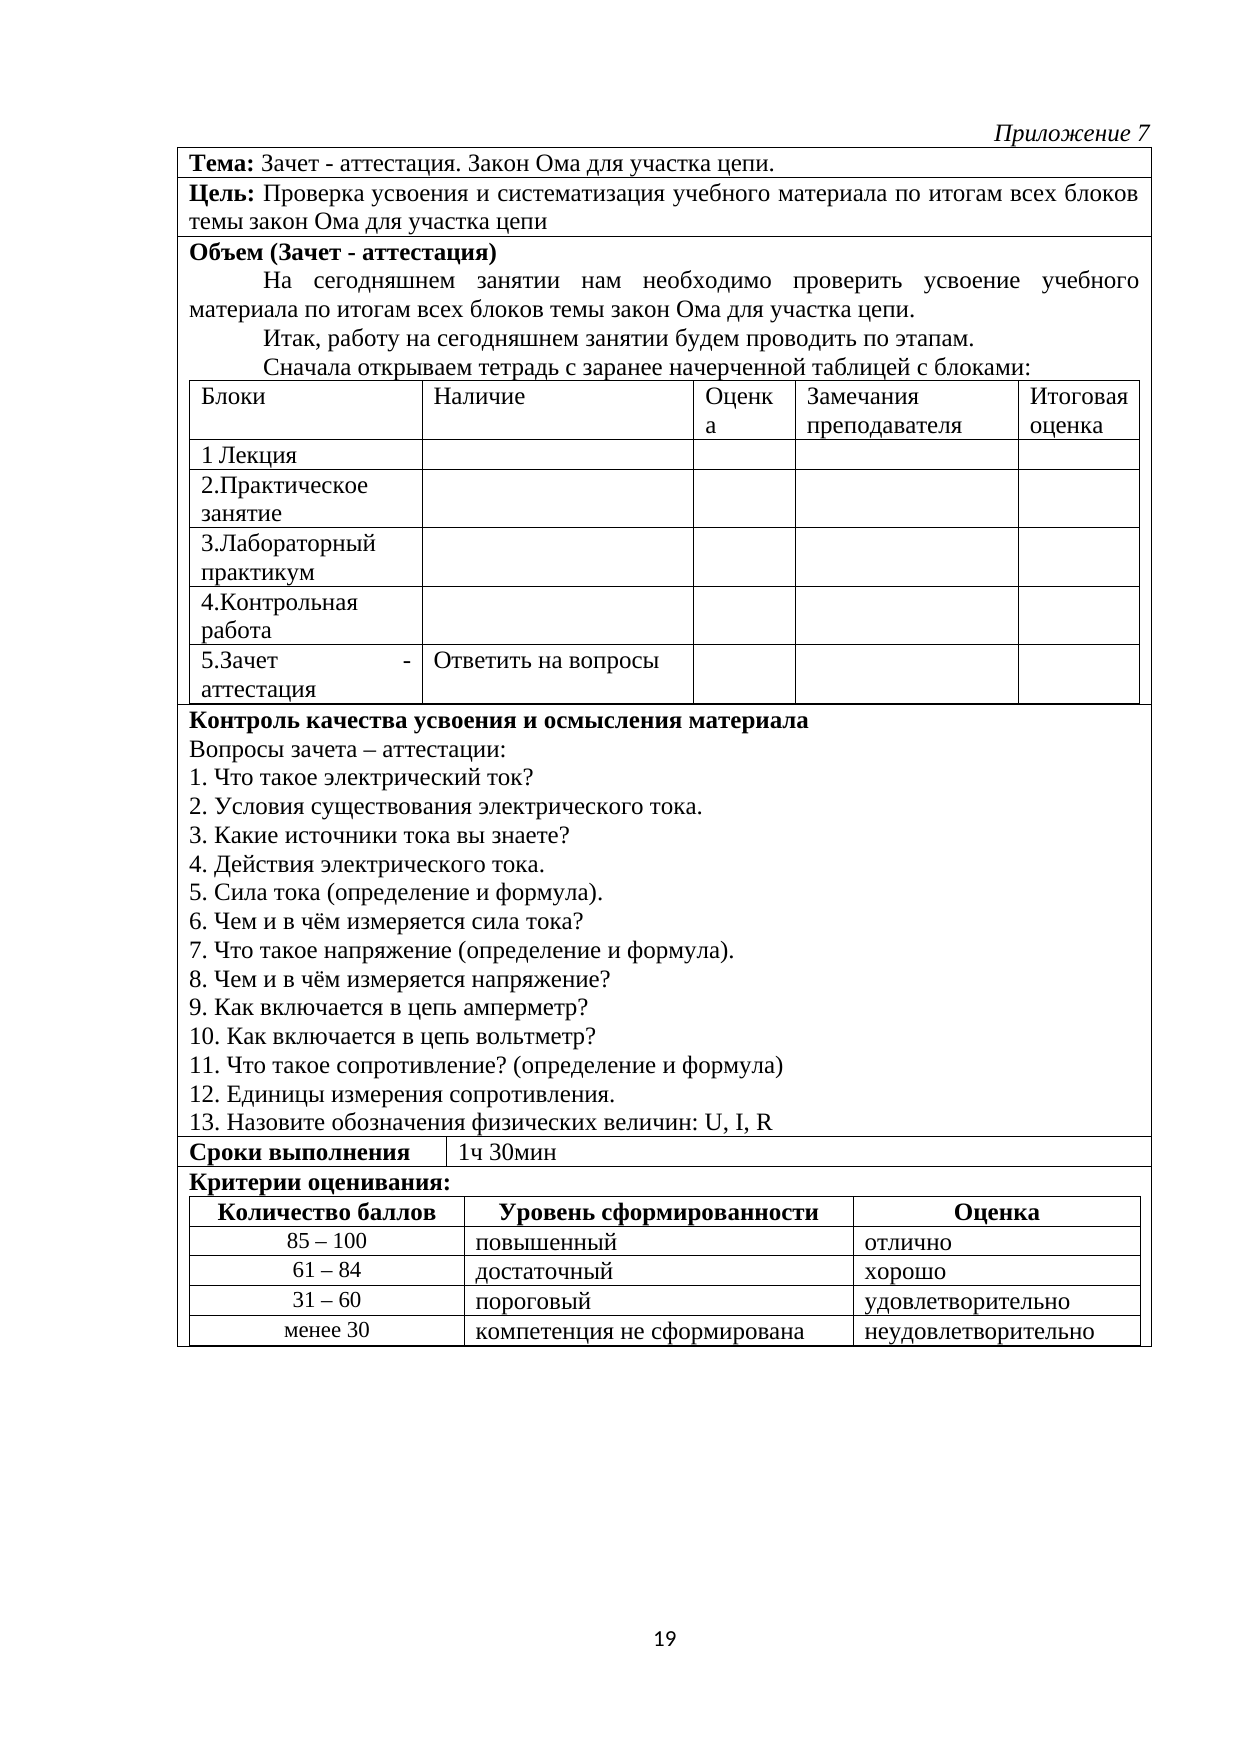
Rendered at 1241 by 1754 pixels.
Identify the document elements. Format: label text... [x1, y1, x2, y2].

text Приложение 7 [177, 118, 1152, 147]
table_cell Цель: Проверка усвоения и систематизация учебного материала по итогам всех блоков темы закон Ома для участка цепи [178, 178, 1151, 236]
table_header Тема: Зачет - аттестация. Закон Ома для участка цепи. [178, 148, 1151, 177]
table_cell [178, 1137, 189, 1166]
table_cell Контроль качества усвоения и осмысления материала Вопросы зачета – аттестации: 1. Что такое электрический ток? 2. Условия существования электрического тока. 3. Какие источники тока вы знаете? 4. Действия электрического тока. 5. Сила тока (определение и формула). 6. Чем и в чём измеряется сила тока? 7. Что такое напряжение (определение и формула). 8. Чем и в чём измеряется напряжение? 9. Как включается в цепь амперметр? 10. Как включается в цепь вольтметр? 11. Что такое сопротивление? (определение и формула) 12. Единицы измерения сопротивления. 13. Назовите обозначения физических величин: U, I, R [178, 705, 1151, 1136]
table_cell Объем (Зачет - аттестация) На сегодняшнем занятии нам необходимо проверить усвоение учебного материала по итогам всех блоков темы закон Ома для участка цепи. Итак, работу на сегодняшнем занятии будем проводить по этапам. Сначала открываем тетрадь с заранее начерченной таблицей с блоками: [178, 237, 1151, 704]
table_cell Критерии оценивания: [178, 1167, 1151, 1346]
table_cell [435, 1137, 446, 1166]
